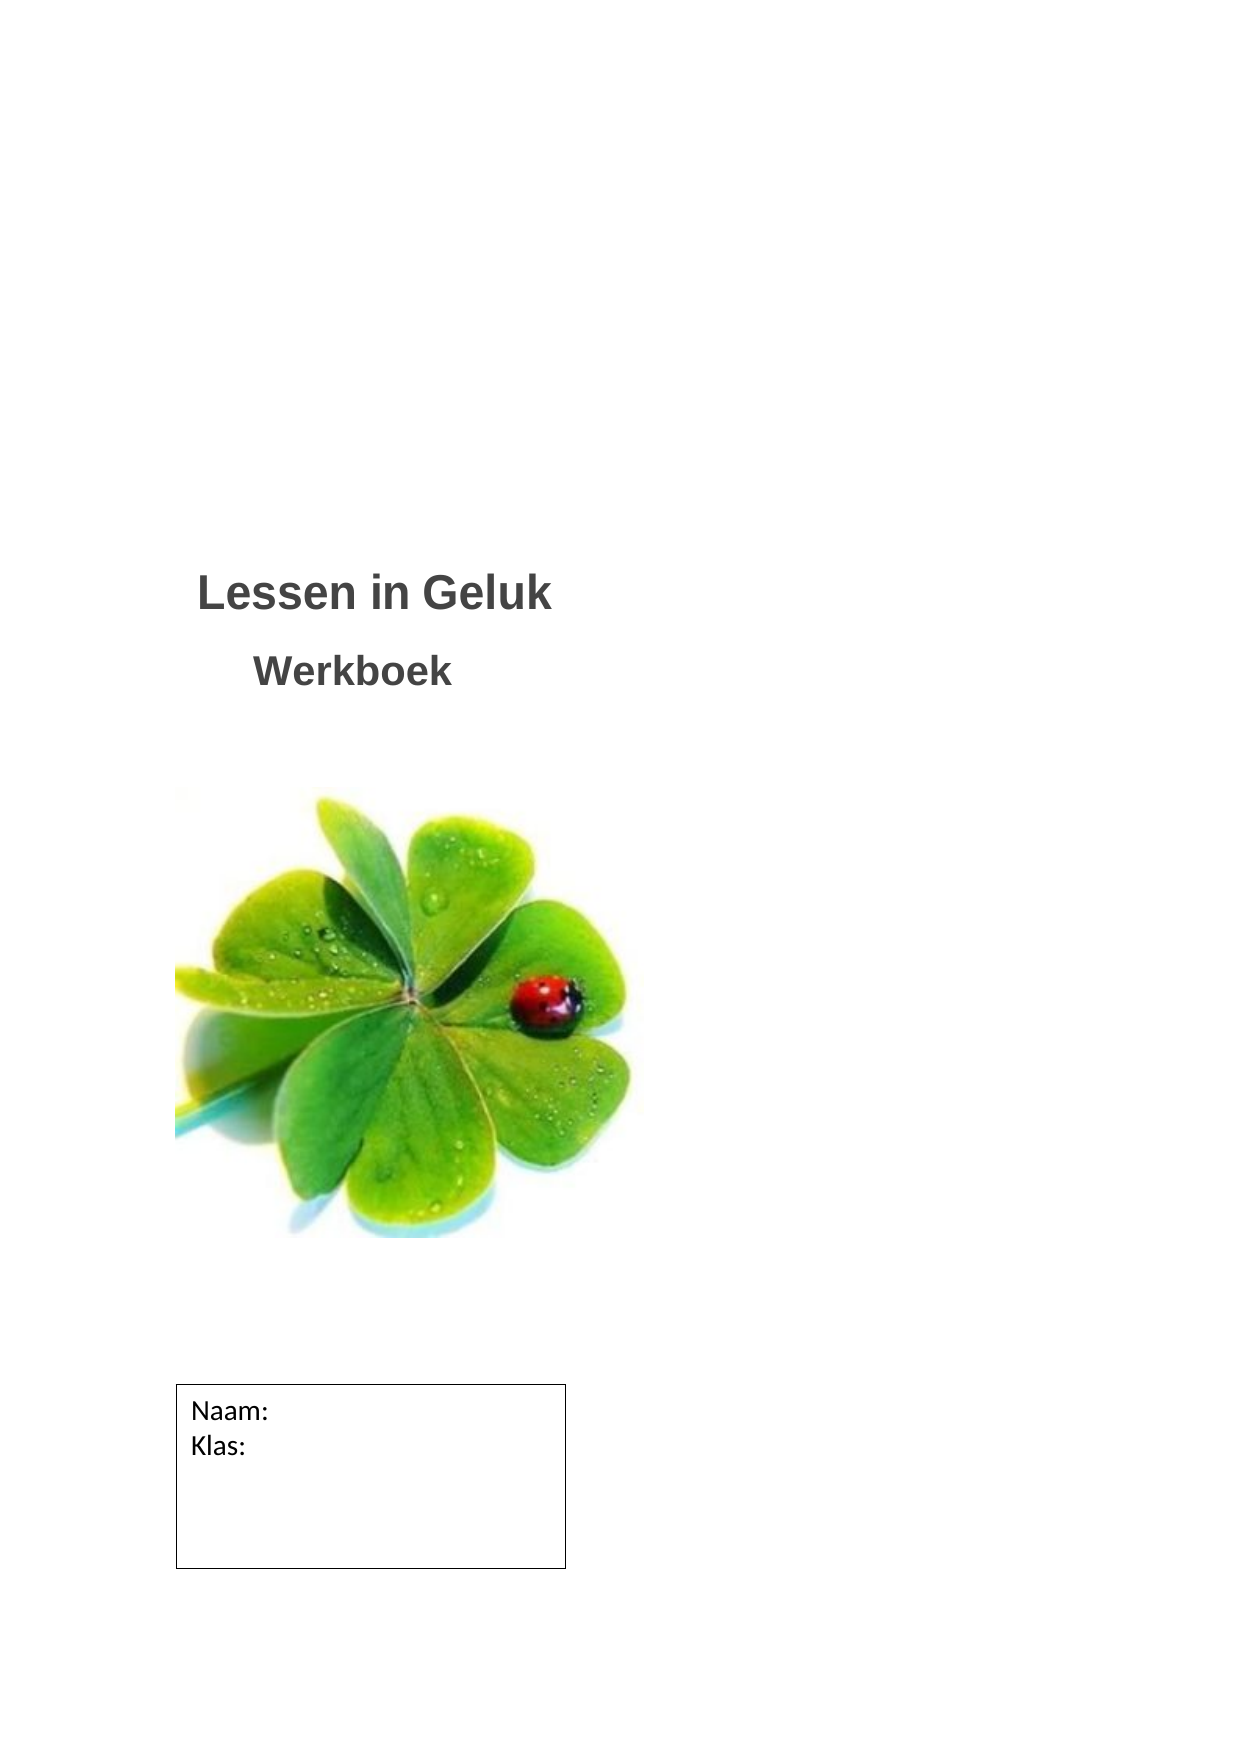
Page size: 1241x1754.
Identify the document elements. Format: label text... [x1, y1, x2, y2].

picture [175, 787, 644, 1238]
text Werkboek [253, 646, 1029, 694]
text Lessen in Geluk [197, 563, 1029, 620]
